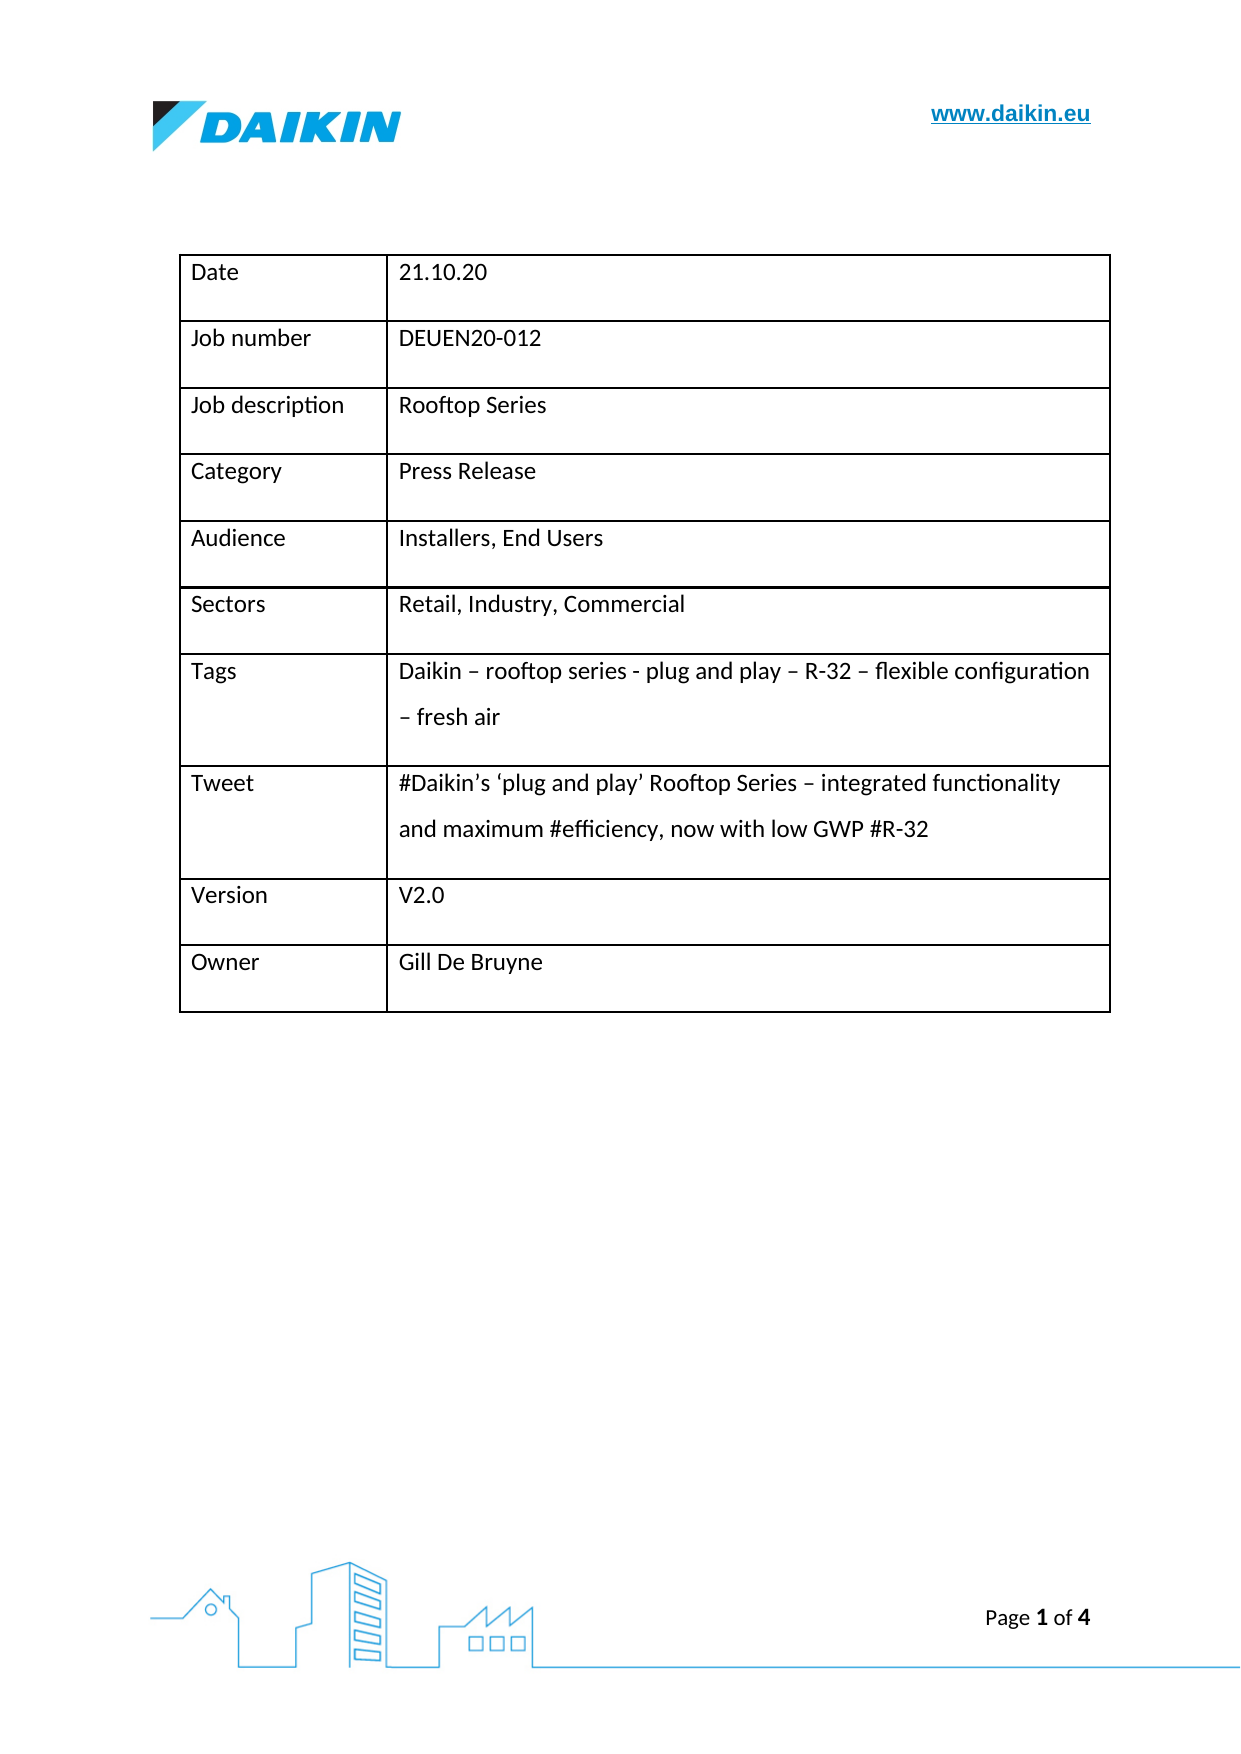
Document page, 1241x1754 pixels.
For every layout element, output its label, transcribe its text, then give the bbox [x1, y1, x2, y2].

table_cell Job number [181, 322, 386, 387]
table_cell Rooftop Series [388, 389, 1109, 453]
table_cell Retail, Industry, Commercial [388, 589, 1109, 653]
table_cell Daikin – rooftop series - plug and play – R-32 – flexible configuration – fresh air [388, 655, 1109, 765]
table_cell Category [181, 455, 386, 520]
picture [92, 1522, 1241, 1743]
table_header 21.10.20 [388, 256, 1109, 320]
table_cell Installers, End Users [388, 522, 1109, 586]
table_cell Version [181, 880, 386, 944]
table_cell Tweet [181, 767, 386, 877]
picture [152, 100, 403, 154]
table_cell DEUEN20-012 [388, 322, 1109, 387]
table_cell Job description [181, 389, 386, 453]
table_cell Sectors [181, 589, 386, 653]
table_cell Audience [181, 522, 386, 586]
table_cell Tags [181, 655, 386, 765]
table_cell #Daikin’s ‘plug and play’ Rooftop Series – integrated functionality and maximum #efficiency, now with low GWP #R-32 [388, 767, 1109, 877]
table_cell V2.0 [388, 880, 1109, 944]
table_cell Press Release [388, 455, 1109, 520]
table_cell Owner [181, 946, 386, 1011]
table_cell Gill De Bruyne [388, 946, 1109, 1011]
table_header Date [181, 256, 386, 320]
